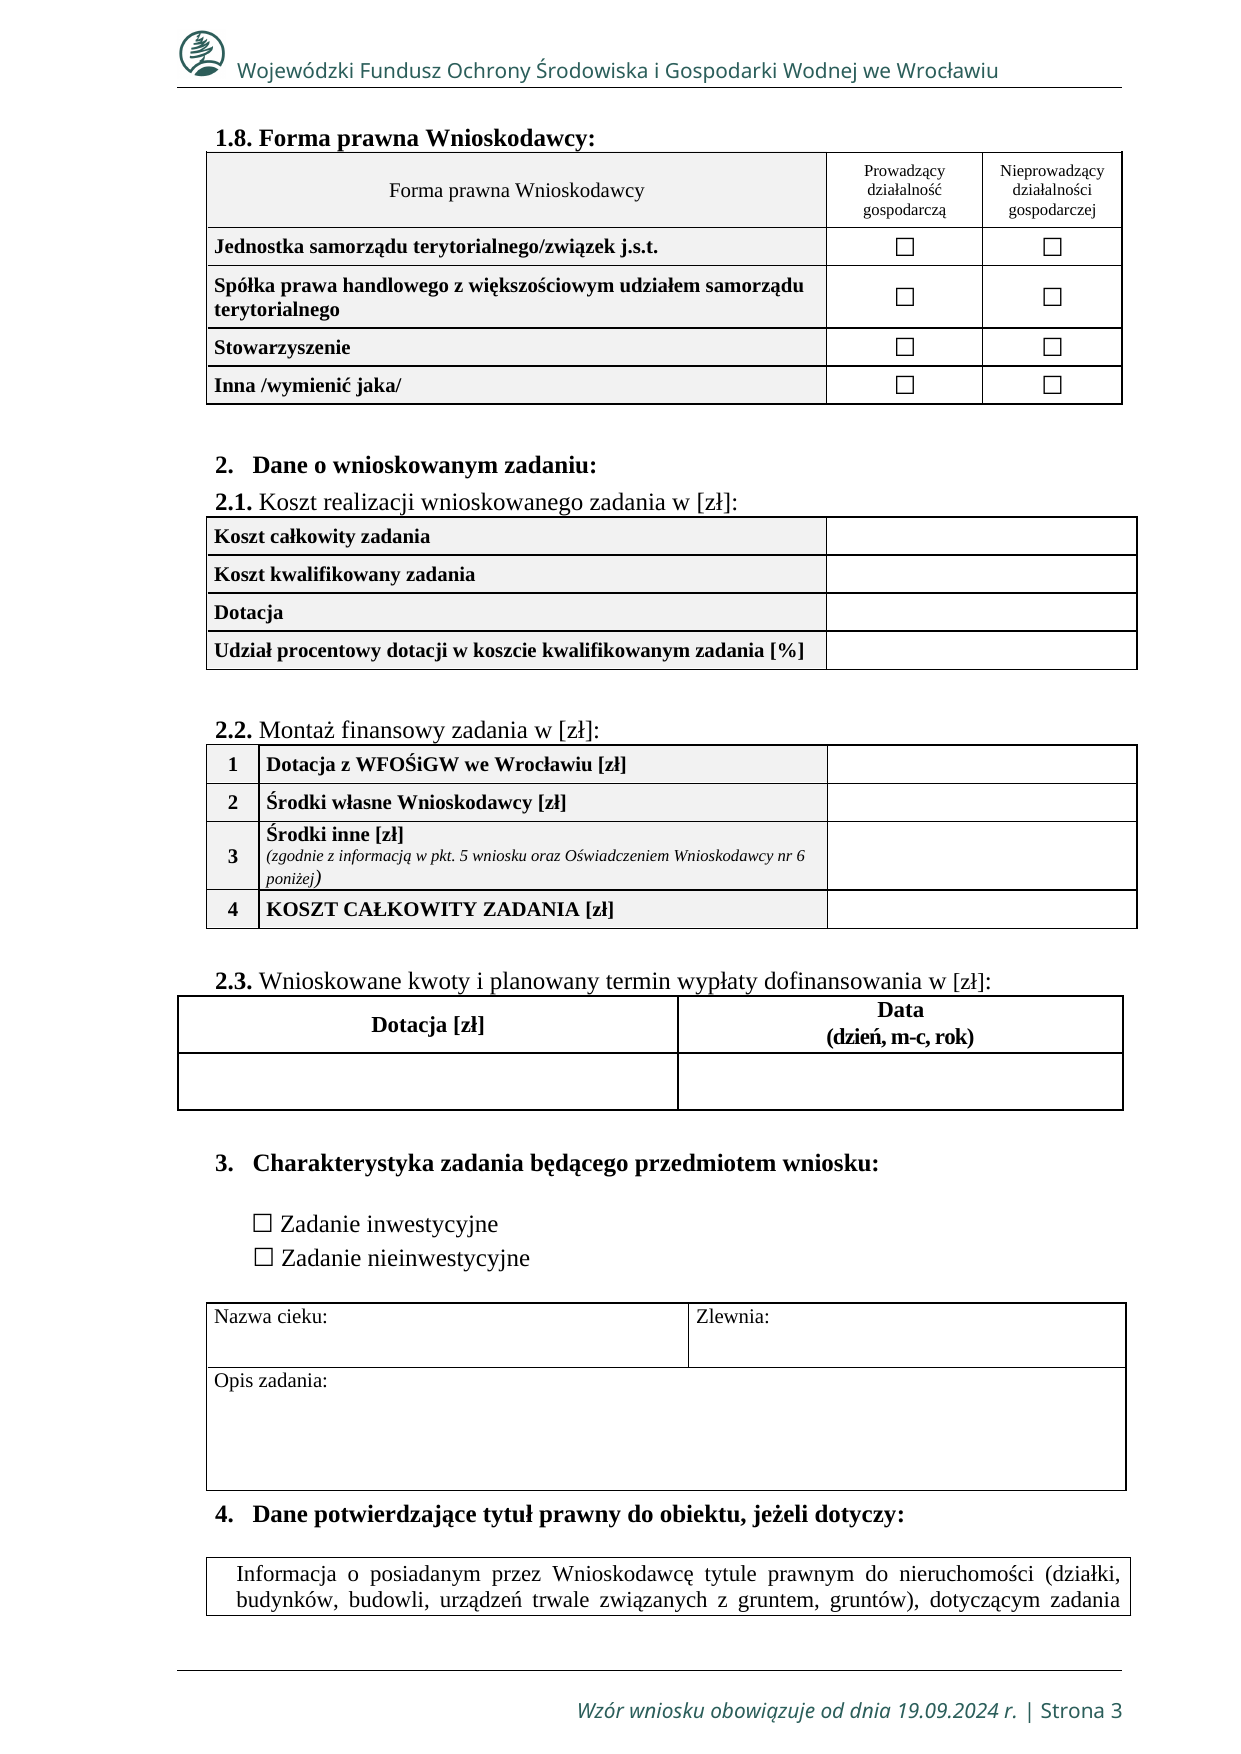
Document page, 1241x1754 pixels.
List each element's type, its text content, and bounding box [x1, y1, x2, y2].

list Koszt realizacji wnioskowanego zadania w [zł]: [215, 487, 1122, 516]
table_cell Koszt kwalifikowany zadania [207, 555, 826, 592]
table_header Zlewnia: [689, 1304, 1125, 1367]
table_cell Spółka prawa handlowego z większościowym udziałem samorządu terytorialnego [207, 266, 826, 327]
table_cell Stowarzyszenie [207, 328, 826, 365]
table_header Dotacja [zł] [179, 997, 677, 1052]
table_cell KOSZT CAŁKOWITY ZADANIA [zł] [260, 891, 827, 927]
table_header 1 [207, 745, 258, 782]
table_cell 2 [207, 784, 258, 821]
table_cell Środki inne [zł] (zgodnie z informacją w pkt. 5 wniosku oraz Oświadczeniem Wnioskodawcy nr 6 poniżej) [260, 822, 827, 889]
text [207, 1558, 1130, 1615]
list Zadanie nieinwestycyjne [252, 1239, 1122, 1273]
table_header Dotacja z WFOŚiGW we Wrocławiu [zł] [260, 746, 827, 782]
list Forma prawna Wnioskodawcy: [215, 123, 1122, 151]
table_cell Udział procentowy dotacji w koszcie kwalifikowanym zadania [%] [207, 631, 826, 668]
table_cell Jednostka samorządu terytorialnego/związek j.s.t. [207, 228, 826, 265]
table_header [828, 746, 1136, 782]
table_cell Dotacja [207, 593, 826, 630]
table_header Forma prawna Wnioskodawcy [207, 153, 826, 227]
list Dane potwierdzające tytuł prawny do obiektu, jeżeli dotyczy: [215, 1499, 1122, 1528]
table_header Koszt całkowity zadania [207, 518, 826, 554]
list Wnioskowane kwoty i planowany termin wypłaty dofinansowania w [zł]: [215, 966, 1122, 995]
list Montaż finansowy zadania w [zł]: [215, 716, 1122, 744]
table_cell [827, 594, 1136, 630]
table_header Data (dzień, m-c, rok) [679, 997, 1122, 1052]
table_cell [828, 822, 1136, 889]
table_cell [827, 556, 1136, 592]
table_header [827, 518, 1136, 554]
table_cell Opis zadania: [207, 1368, 1125, 1489]
table_cell [828, 784, 1136, 821]
table_cell [179, 1054, 677, 1109]
table_cell Środki własne Wnioskodawcy [zł] [260, 784, 827, 821]
table_cell Inna /wymienić jaka/ [207, 366, 826, 403]
table_cell [827, 632, 1136, 668]
list Charakterystyka zadania będącego przedmiotem wniosku: [215, 1148, 1122, 1177]
table_header Prowadzący działalność gospodarczą [827, 153, 982, 227]
table_cell 3 [207, 822, 258, 889]
table_cell [679, 1054, 1122, 1109]
picture [177, 29, 227, 79]
table_cell [828, 891, 1136, 927]
table_header Nieprowadzący działalności gospodarczej [983, 153, 1121, 227]
table_cell 4 [207, 890, 258, 927]
table_header Nazwa cieku: [207, 1304, 688, 1367]
text Zadanie inwestycyjne [177, 1205, 1122, 1239]
list Dane o wnioskowanym zadaniu: [215, 450, 1122, 479]
